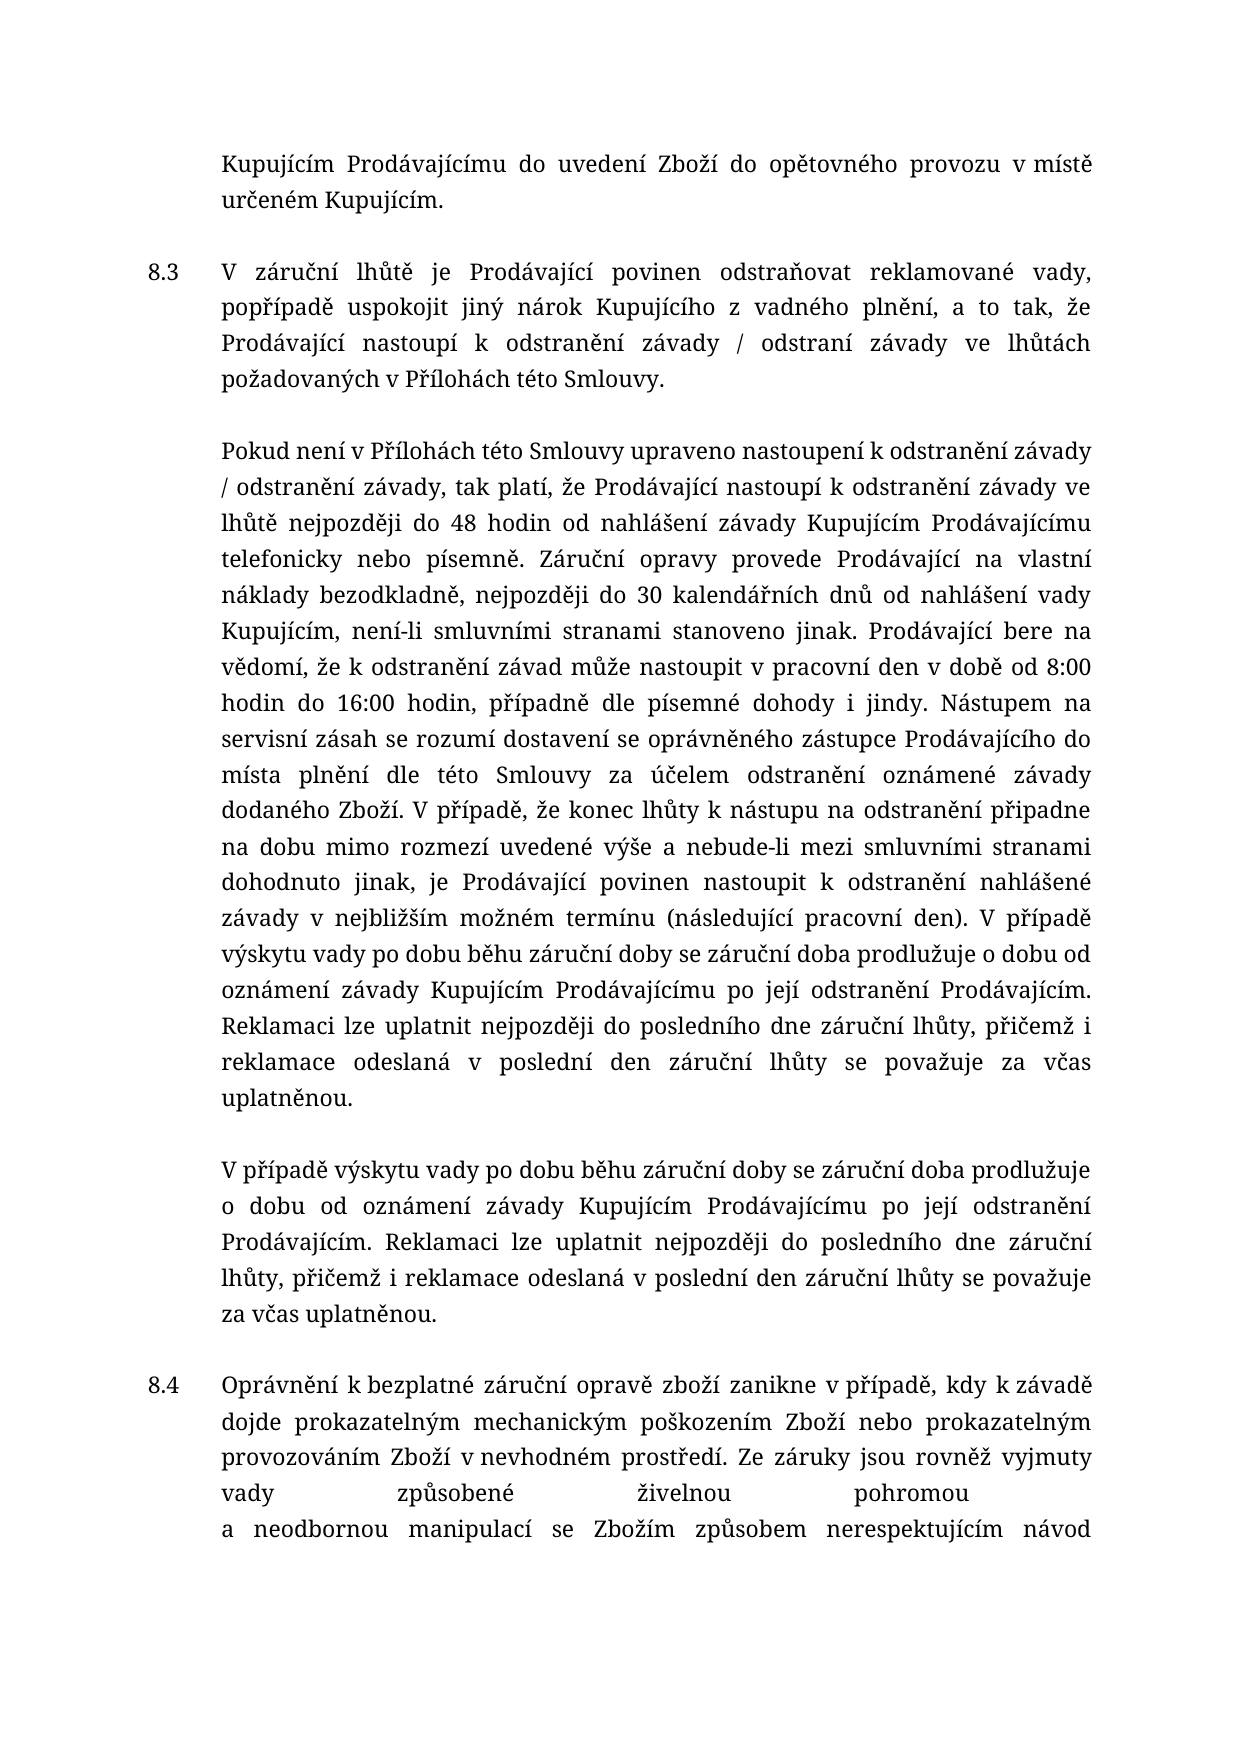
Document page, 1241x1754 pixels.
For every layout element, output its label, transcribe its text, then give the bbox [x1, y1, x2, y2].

text V případě výskytu vady po dobu běhu záruční doby se záruční doba prodlužuje o dobu od oznámení závady Kupujícím Prodávajícímu po její odstranění Prodávajícím. Reklamaci lze uplatnit nejpozději do posledního dne záruční lhůty, přičemž i reklamace odeslaná v poslední den záruční lhůty se považuje za včas uplatněnou. [221, 1154, 1093, 1329]
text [148, 148, 1093, 215]
text Pokud není v Přílohách této Smlouvy upraveno nastoupení k odstranění závady / odstranění závady, tak platí, že Prodávající nastoupí k odstranění závady ve lhůtě nejpozději do 48 hodin od nahlášení závady Kupujícím Prodávajícímu telefonicky nebo písemně. Záruční opravy provede Prodávající na vlastní náklady bezodkladně, nejpozději do 30 kalendářních dnů od nahlášení vady Kupujícím, není-li smluvními stranami stanoveno jinak. Prodávající bere na vědomí, že k odstranění závad může nastoupit v pracovní den v době od 8:00 hodin do 16:00 hodin, případně dle písemné dohody i jindy. Nástupem na servisní zásah se rozumí dostavení se oprávněného zástupce Prodávajícího do místa plnění dle této Smlouvy za účelem odstranění oznámené závady dodaného Zboží. V případě, že konec lhůty k nástupu na odstranění připadne na dobu mimo rozmezí uvedené výše a nebude-li mezi smluvními stranami dohodnuto jinak, je Prodávající povinen nastoupit k odstranění nahlášené závady v nejbližším možném termínu (následující pracovní den). V případě výskytu vady po dobu běhu záruční doby se záruční doba prodlužuje o dobu od oznámení závady Kupujícím Prodávajícímu po její odstranění Prodávajícím. Reklamaci lze uplatnit nejpozději do posledního dne záruční lhůty, přičemž i reklamace odeslaná v poslední den záruční lhůty se považuje za včas uplatněnou. [221, 435, 1093, 1113]
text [148, 1369, 1093, 1544]
text 8.3 V záruční lhůtě je Prodávající povinen odstraňovat reklamované vady, popřípadě uspokojit jiný nárok Kupujícího z vadného plnění, a to tak, že Prodávající nastoupí k odstranění závady / odstraní závady ve lhůtách požadovaných v Přílohách této Smlouvy. [148, 255, 1093, 394]
